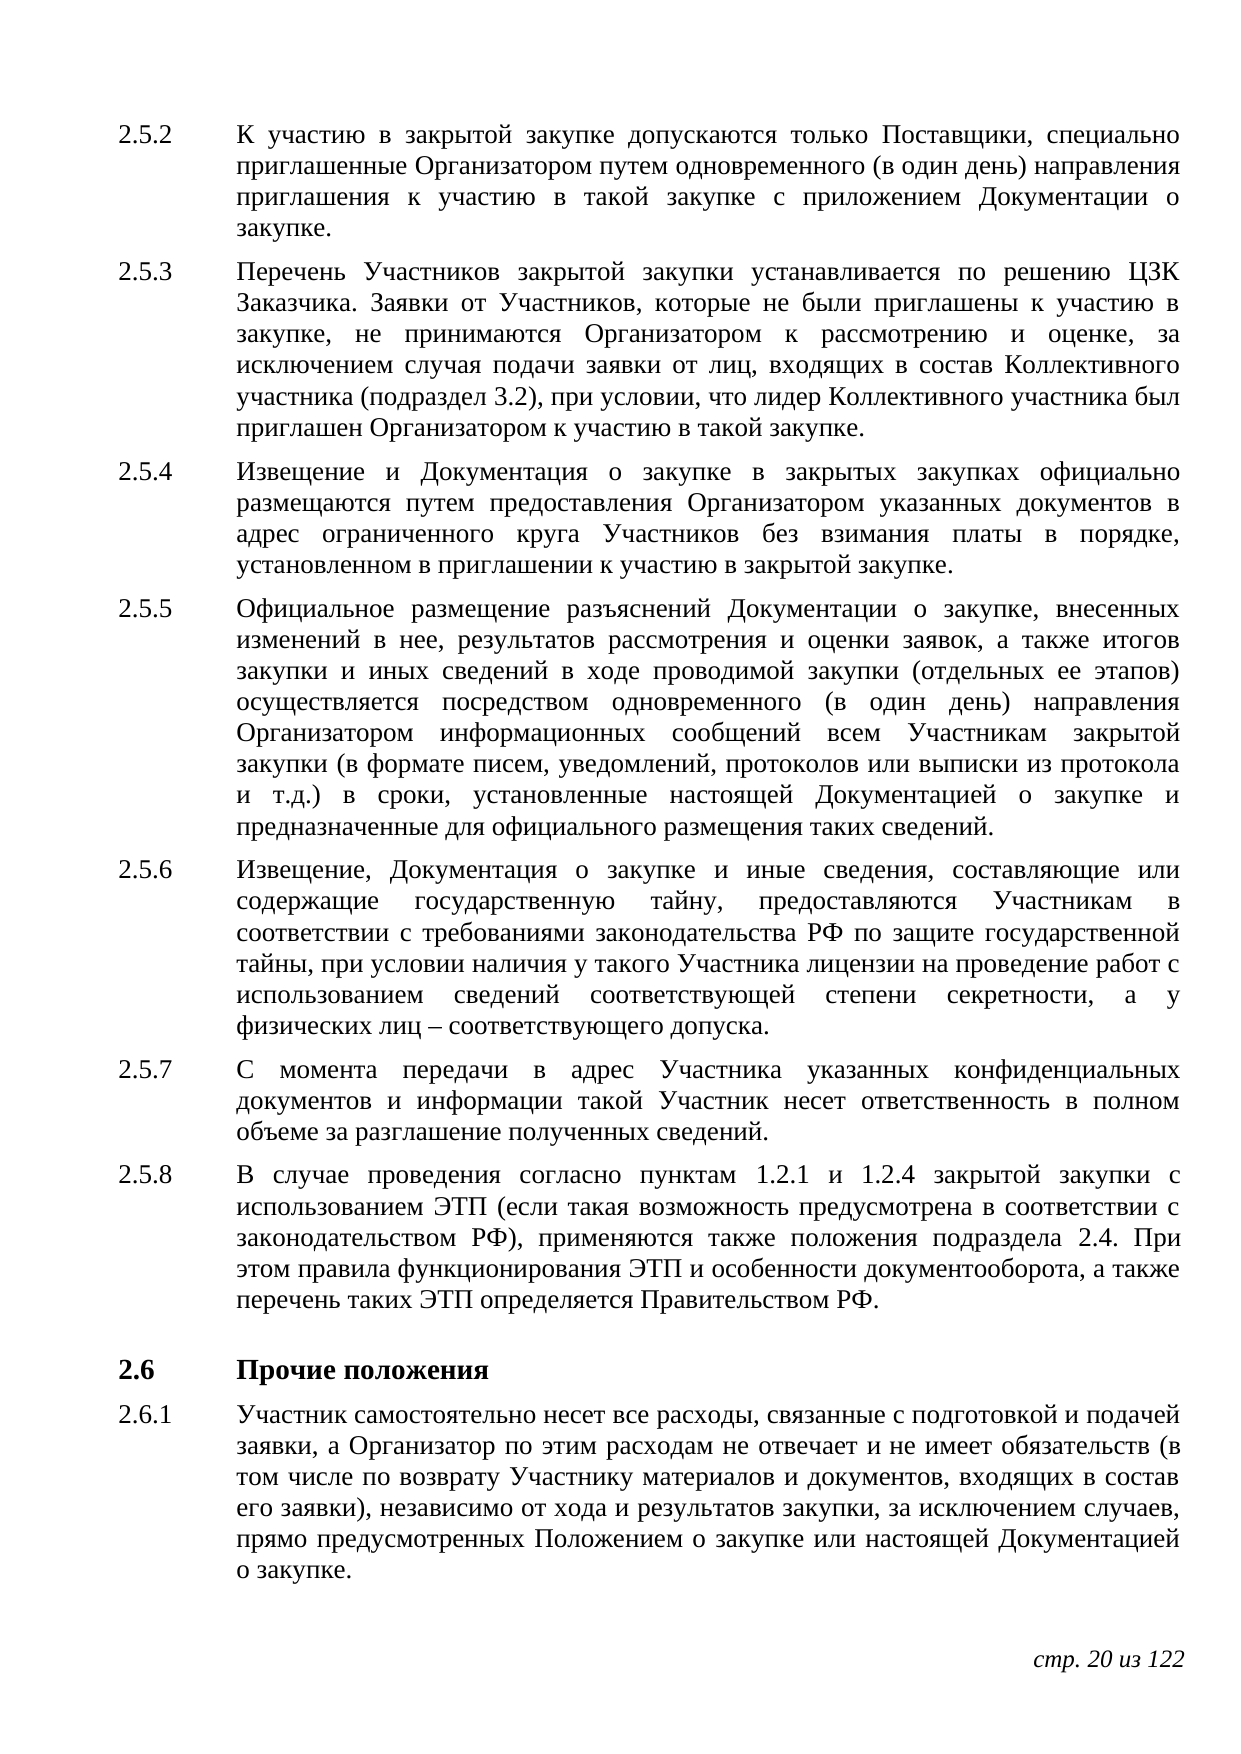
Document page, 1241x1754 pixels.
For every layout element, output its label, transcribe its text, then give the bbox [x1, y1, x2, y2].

text В случае проведения согласно пунктам 1.2.1 и 1.2.4 закрытой закупки с использованием ЭТП (если такая возможность предусмотрена в соответствии с законодательством РФ), применяются также положения подраздела 2.4. При этом правила функционирования ЭТП и особенности документооборота, а также перечень таких ЭТП определяется Правительством РФ. [118, 1159, 1181, 1314]
text Перечень Участников закрытой закупки устанавливается по решению ЦЗК Заказчика. Заявки от Участников, которые не были приглашены к участию в закупке, не принимаются Организатором к рассмотрению и оценке, за исключением случая подачи заявки от лиц, входящих в состав Коллективного участника (подраздел 3.2), при условии, что лидер Коллективного участника был приглашен Организатором к участию в такой закупке. [118, 255, 1181, 442]
text С момента передачи в адрес Участника указанных конфиденциальных документов и информации такой Участник несет ответственность в полном объеме за разглашение полученных сведений. [118, 1053, 1181, 1146]
text Официальное размещение разъяснений Документации о закупке, внесенных изменений в нее, результатов рассмотрения и оценки заявок, а также итогов закупки и иных сведений в ходе проводимой закупки (отдельных ее этапов) осуществляется посредством одновременного (в один день) направления Организатором информационных сообщений всем Участникам закрытой закупки (в формате писем, уведомлений, протоколов или выписки из протокола и т.д.) в сроки, установленные настоящей Документацией о закупке и предназначенные для официального размещения таких сведений. [118, 592, 1181, 841]
text Извещение и Документация о закупке в закрытых закупках официально размещаются путем предоставления Организатором указанных документов в адрес ограниченного круга Участников без взимания платы в порядке, установленном в приглашении к участию в закрытой закупке. [118, 454, 1181, 579]
text К участию в закрытой закупке допускаются только Поставщики, специально приглашенные Организатором путем одновременного (в один день) направления приглашения к участию в такой закупке с приложением Документации о закупке. [118, 118, 1181, 243]
text Участник самостоятельно несет все расходы, связанные с подготовкой и подачей заявки, а Организатор по этим расходам не отвечает и не имеет обязательств (в том числе по возврату Участнику материалов и документов, входящих в состав его заявки), независимо от хода и результатов закупки, за исключением случаев, прямо предусмотренных Положением о закупке или настоящей Документацией о закупке. [118, 1398, 1181, 1585]
subtitle Прочие положения [118, 1352, 1181, 1385]
text Извещение, Документация о закупке и иные сведения, составляющие или содержащие государственную тайну, предоставляются Участникам в соответствии с требованиями законодательства РФ по защите государственной тайны, при условии наличия у такого Участника лицензии на проведение работ с использованием сведений соответствующей степени секретности, а у физических лиц – соответствующего допуска. [118, 853, 1181, 1040]
